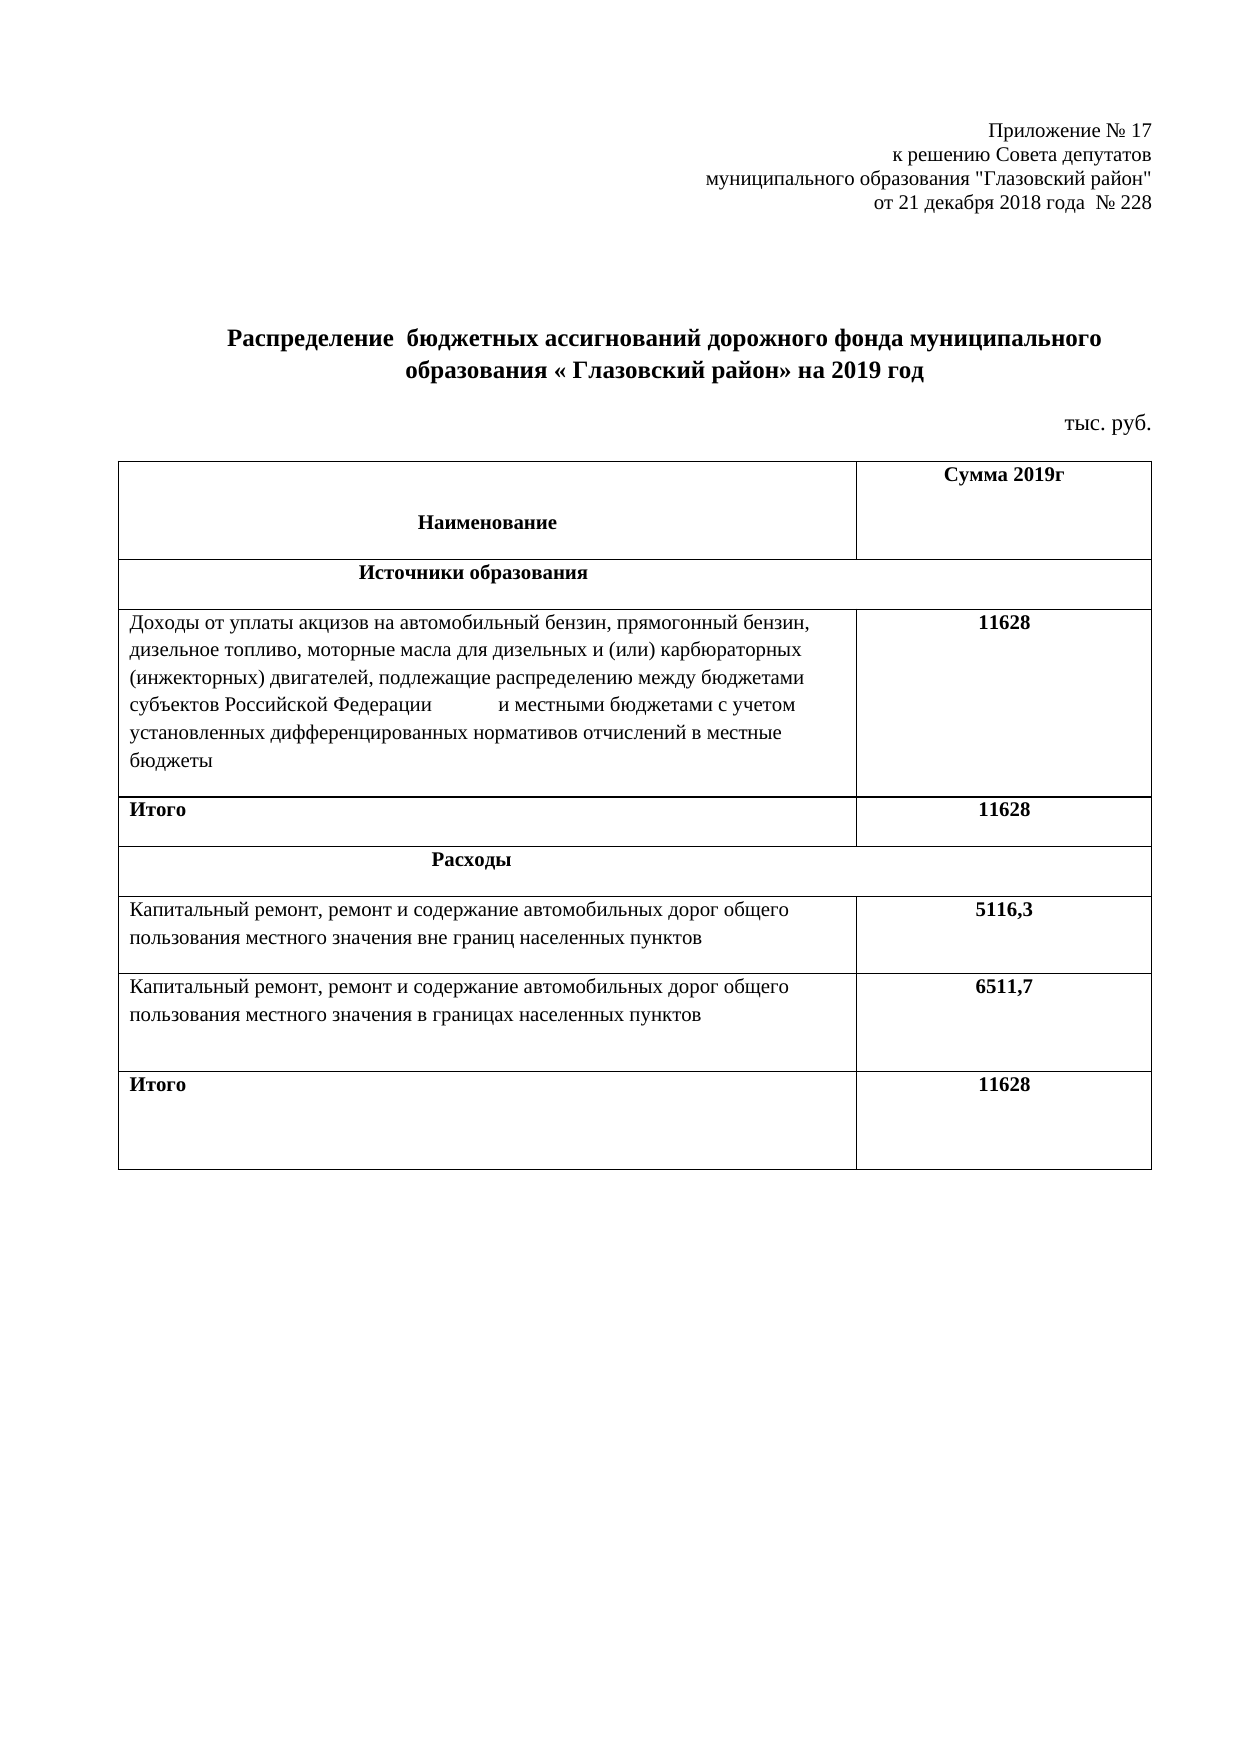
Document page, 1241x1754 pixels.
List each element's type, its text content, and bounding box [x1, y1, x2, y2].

table_cell Капитальный ремонт, ремонт и содержание автомобильных дорог общего пользования местного значения вне границ населенных пунктов [119, 897, 856, 973]
table_header Наименование [119, 462, 856, 559]
table_cell 5116,3 [857, 897, 1151, 973]
table_cell 11628 [857, 798, 1151, 846]
table_cell 6511,7 [857, 974, 1151, 1071]
table_header Сумма 2019г [857, 462, 1151, 559]
text Приложение № 17 [177, 118, 1152, 142]
table_cell Расходы [119, 847, 1151, 896]
text к решению Совета депутатов [177, 142, 1152, 166]
table_cell 11628 [857, 1072, 1151, 1169]
table_cell Доходы от уплаты акцизов на автомобильный бензин, прямогонный бензин, дизельное топливо, моторные масла для дизельных и (или) карбюраторных (инжекторных) двигателей, подлежащие распределению между бюджетами субъектов Российской Федерации и местными бюджетами с учетом установленных дифференцированных нормативов отчислений в местные бюджеты [119, 610, 856, 796]
table_cell Капитальный ремонт, ремонт и содержание автомобильных дорог общего пользования местного значения в границах населенных пунктов [119, 974, 856, 1071]
table_cell 11628 [857, 610, 1151, 796]
table_cell Итого [119, 798, 856, 846]
text тыс. руб. [177, 409, 1152, 436]
text от 21 декабря 2018 года № 228 [177, 190, 1152, 214]
text Распределение бюджетных ассигнований дорожного фонда муниципального образования « Глазовский район» на 2019 год [177, 323, 1152, 384]
table_cell Итого [119, 1072, 856, 1169]
table_cell Источники образования [119, 560, 1151, 608]
text муниципального образования "Глазовский район" [177, 166, 1152, 190]
